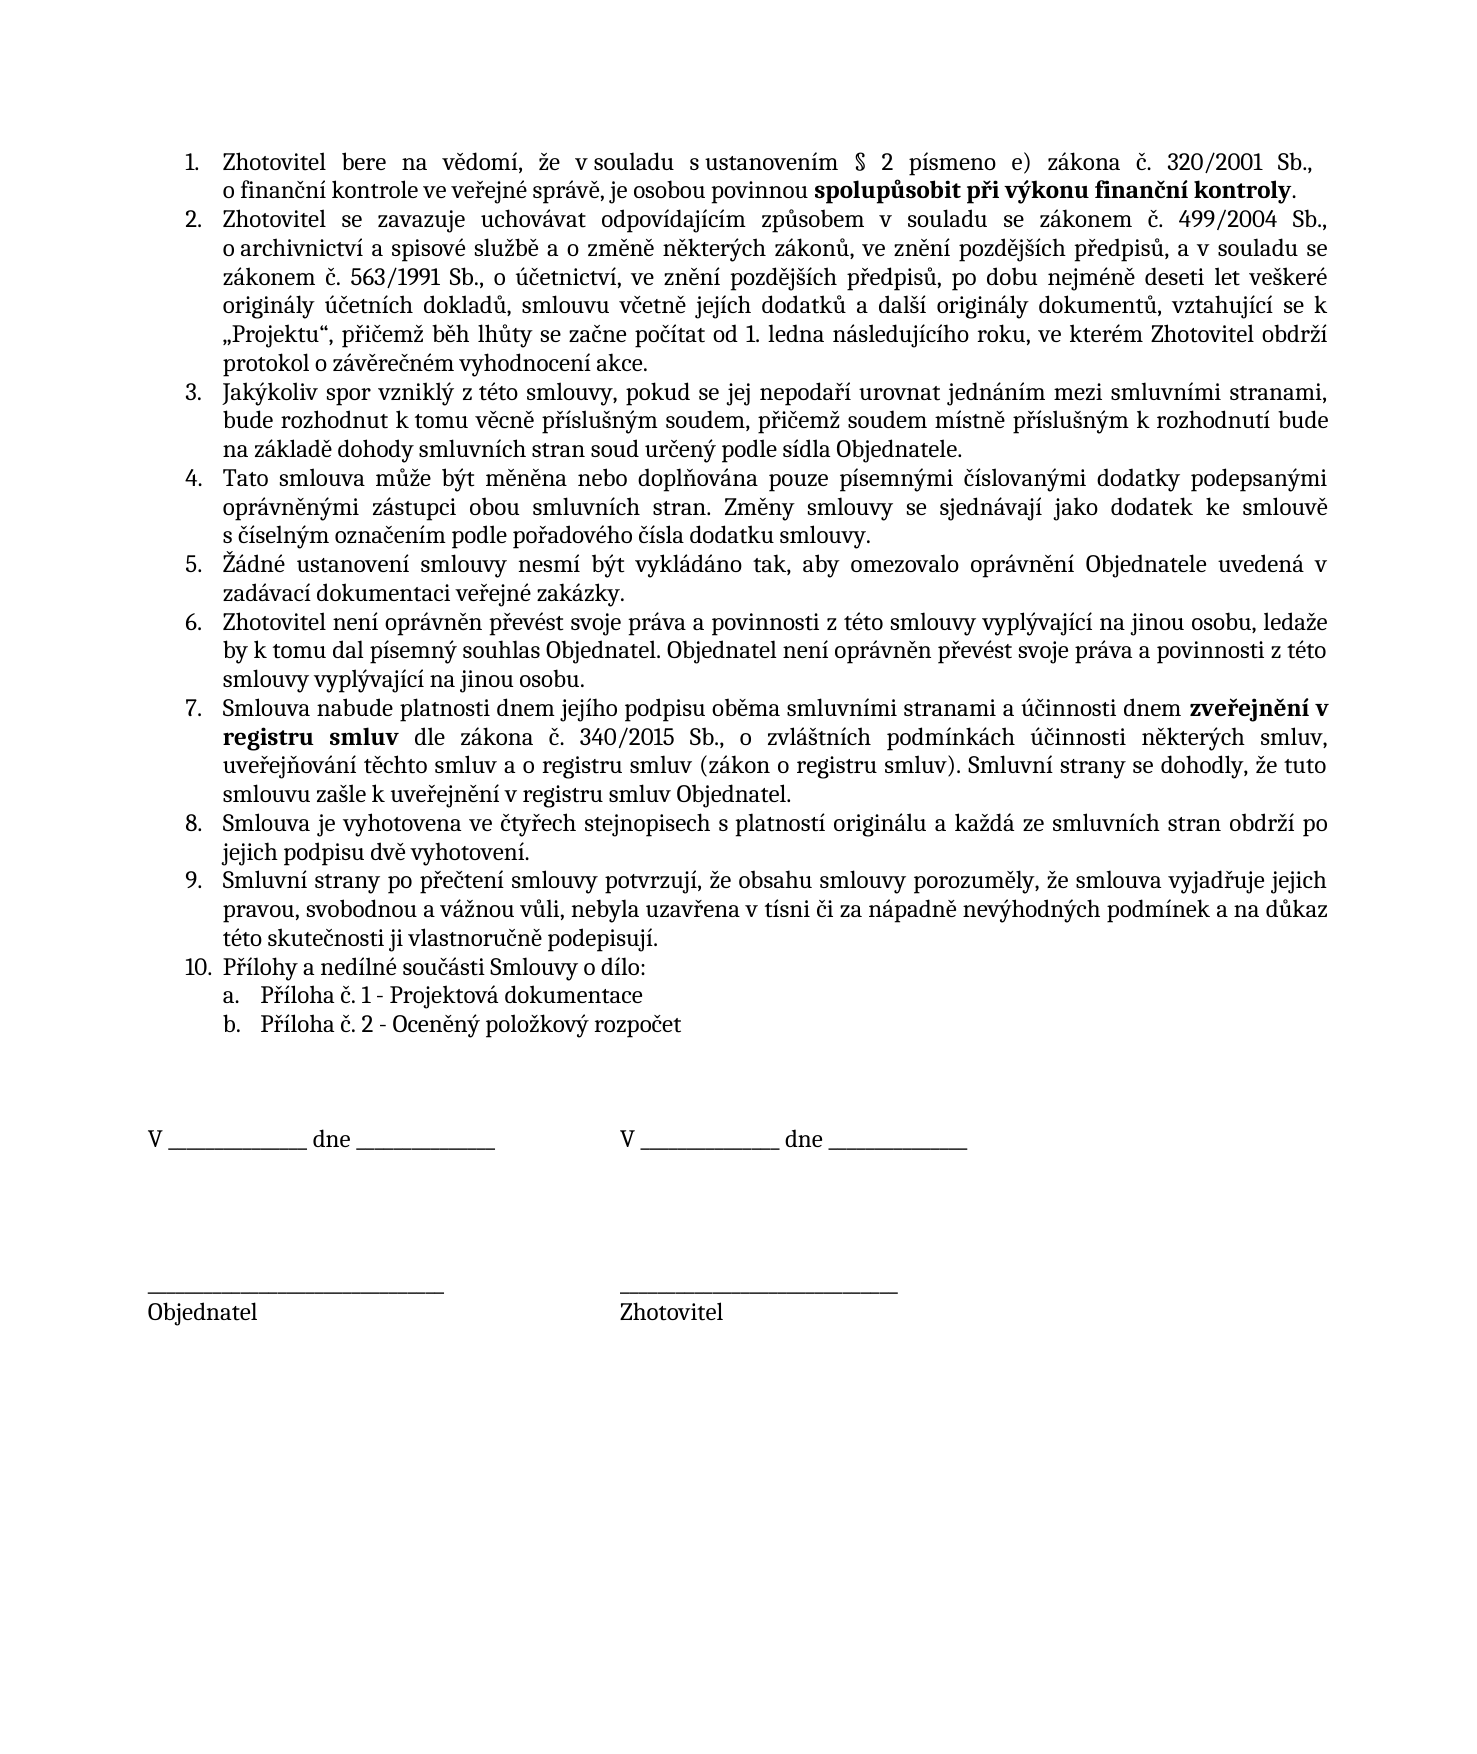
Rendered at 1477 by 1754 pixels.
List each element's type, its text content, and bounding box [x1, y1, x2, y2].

list Smlouva je vyhotovena ve čtyřech stejnopisech s platností originálu a každá ze smluvních stran obdrží po jejich podpisu dvě vyhotovení. [185, 809, 1329, 866]
list Žádné ustanovení smlouvy nesmí být vykládáno tak, aby omezovalo oprávnění Objednatele uvedená v zadávací dokumentaci veřejné zakázky. [185, 550, 1329, 608]
list Přílohy a nedílné součásti Smlouvy o dílo: [185, 953, 1329, 981]
table_cell ______________________________ Zhotovitel [609, 1154, 1081, 1355]
list Příloha č. 1 - Projektová dokumentace [223, 981, 1329, 1010]
list Zhotovitel bere na vědomí, že v souladu s ustanovením § 2 písmeno e) zákona č. 320/2001 Sb., o finanční kontrole ve veřejné správě, je osobou povinnou spolupůsobit při výkonu finanční kontroly. [185, 148, 1329, 205]
table_header V _______________ dne _______________ [136, 1125, 609, 1154]
list Jakýkoliv spor vzniklý z této smlouvy, pokud se jej nepodaří urovnat jednáním mezi smluvními stranami, bude rozhodnut k tomu věcně příslušným soudem, přičemž soudem místně příslušným k rozhodnutí bude na základě dohody smluvních stran soud určený podle sídla Objednatele. [185, 378, 1329, 464]
list Zhotovitel není oprávněn převést svoje práva a povinnosti z této smlouvy vyplývající na jinou osobu, ledaže by k tomu dal písemný souhlas Objednatel. Objednatel není oprávněn převést svoje práva a povinnosti z této smlouvy vyplývající na jinou osobu. [185, 608, 1329, 694]
list Příloha č. 2 - Oceněný položkový rozpočet [223, 1010, 1329, 1039]
list Tato smlouva může být měněna nebo doplňována pouze písemnými číslovanými dodatky podepsanými oprávněnými zástupci obou smluvních stran. Změny smlouvy se sjednávají jako dodatek ke smlouvě s číselným označením podle pořadového čísla dodatku smlouvy. [185, 464, 1329, 550]
list Zhotovitel se zavazuje uchovávat odpovídajícím způsobem v souladu se zákonem č. 499/2004 Sb., o archivnictví a spisové službě a o změně některých zákonů, ve znění pozdějších předpisů, a v souladu se zákonem č. 563/1991 Sb., o účetnictví, ve znění pozdějších předpisů, po dobu nejméně deseti let veškeré originály účetních dokladů, smlouvu včetně jejích dodatků a další originály dokumentů, vztahující se k „Projektu“, přičemž běh lhůty se začne počítat od 1. ledna následujícího roku, ve kterém Zhotovitel obdrží protokol o závěrečném vyhodnocení akce. [185, 205, 1329, 378]
table_cell ________________________________ Objednatel [136, 1154, 609, 1355]
list Smlouva nabude platnosti dnem jejího podpisu oběma smluvními stranami a účinnosti dnem zveřejnění v registru smluv dle zákona č. 340/2015 Sb., o zvláštních podmínkách účinnosti některých smluv, uveřejňování těchto smluv a o registru smluv (zákon o registru smluv). Smluvní strany se dohodly, že tuto smlouvu zašle k uveřejnění v registru smluv Objednatel. [185, 694, 1329, 809]
list Smluvní strany po přečtení smlouvy potvrzují, že obsahu smlouvy porozuměly, že smlouva vyjadřuje jejich pravou, svobodnou a vážnou vůli, nebyla uzavřena v tísni či za nápadně nevýhodných podmínek a na důkaz této skutečnosti ji vlastnoručně podepisují. [185, 866, 1329, 953]
table_header V _______________ dne _______________ [609, 1125, 1081, 1154]
